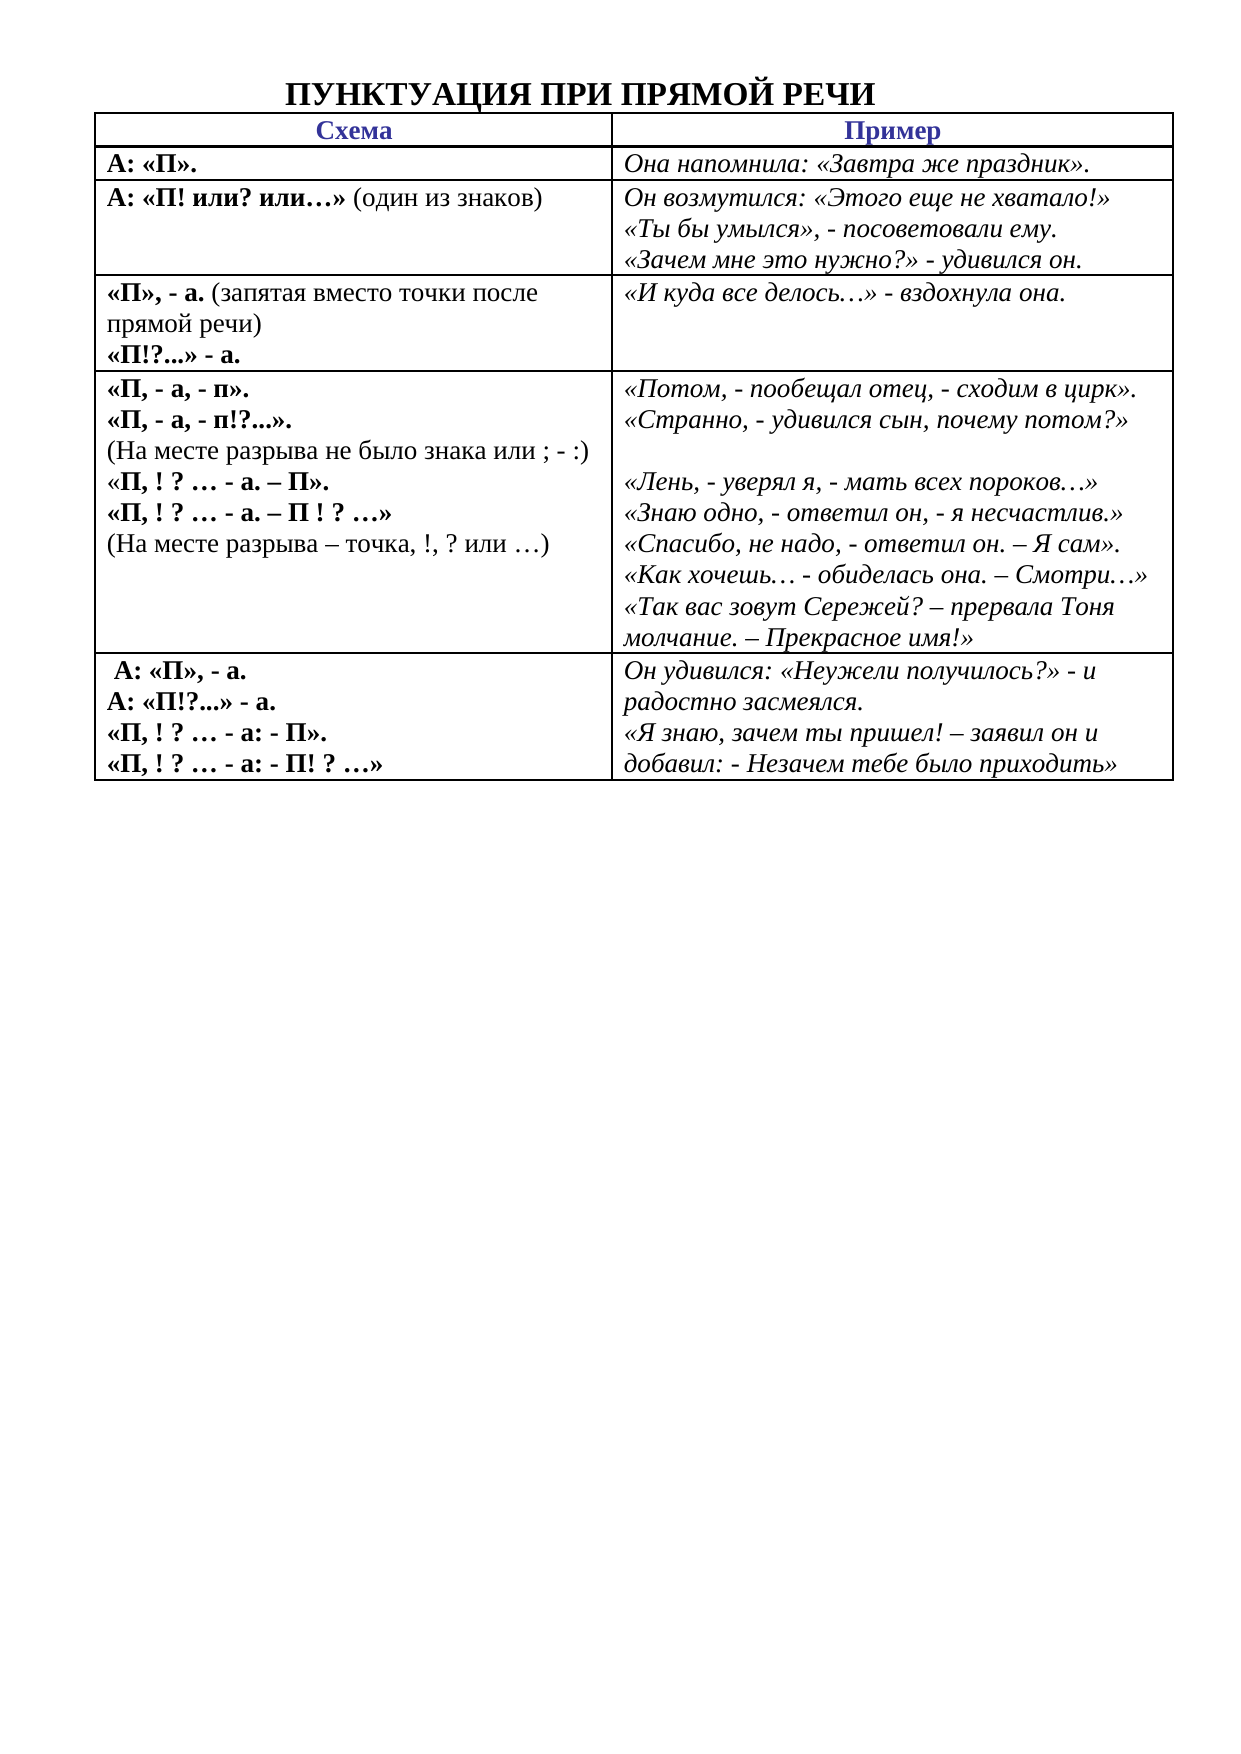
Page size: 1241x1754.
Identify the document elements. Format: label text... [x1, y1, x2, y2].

table_cell А: «П! или? или…» (один из знаков) [96, 181, 611, 274]
table_cell «П», - а. (запятая вместо точки после прямой речи) «П!?...» - а. [96, 276, 611, 370]
table_header Схема [96, 114, 611, 145]
table_cell «Потом, - пообещал отец, - сходим в цирк». «Странно, - удивился сын, почему потом?» «Лень, - уверял я, - мать всех пороков…» «Знаю одно, - ответил он, - я несчастлив.» «Спасибо, не надо, - ответил он. – Я сам». «Как хочешь… - обиделась она. – Смотри…» «Так вас зовут Сережей? – прервала Тоня молчание. – Прекрасное имя!» [613, 372, 1172, 652]
table_cell Он удивился: «Неужели получилось?» - и радостно засмеялся. «Я знаю, зачем ты пришел! – заявил он и добавил: - Незачем тебе было приходить» [613, 654, 1172, 779]
table_header Пример [613, 114, 1172, 145]
table_cell Он возмутился: «Этого еще не хватало!» «Ты бы умылся», - посоветовали ему. «Зачем мне это нужно?» - удивился он. [613, 181, 1172, 274]
table_cell «И куда все делось…» - вздохнула она. [613, 276, 1172, 370]
table_cell А: «П», - а. А: «П!?...» - а. «П, ! ? … - а: - П». «П, ! ? … - а: - П! ? …» [96, 654, 611, 779]
table_cell «П, - а, - п». «П, - а, - п!?...». (На месте разрыва не было знака или ; - :) «П, ! ? … - а. – П». «П, ! ? … - а. – П ! ? …» (На месте разрыва – точка, !, ? или …) [96, 372, 611, 652]
text ПУНКТУАЦИЯ ПРИ ПРЯМОЙ РЕЧИ [24, 74, 1137, 112]
table_cell А: «П». [96, 148, 611, 179]
table_cell Она напомнила: «Завтра же праздник». [613, 148, 1172, 179]
